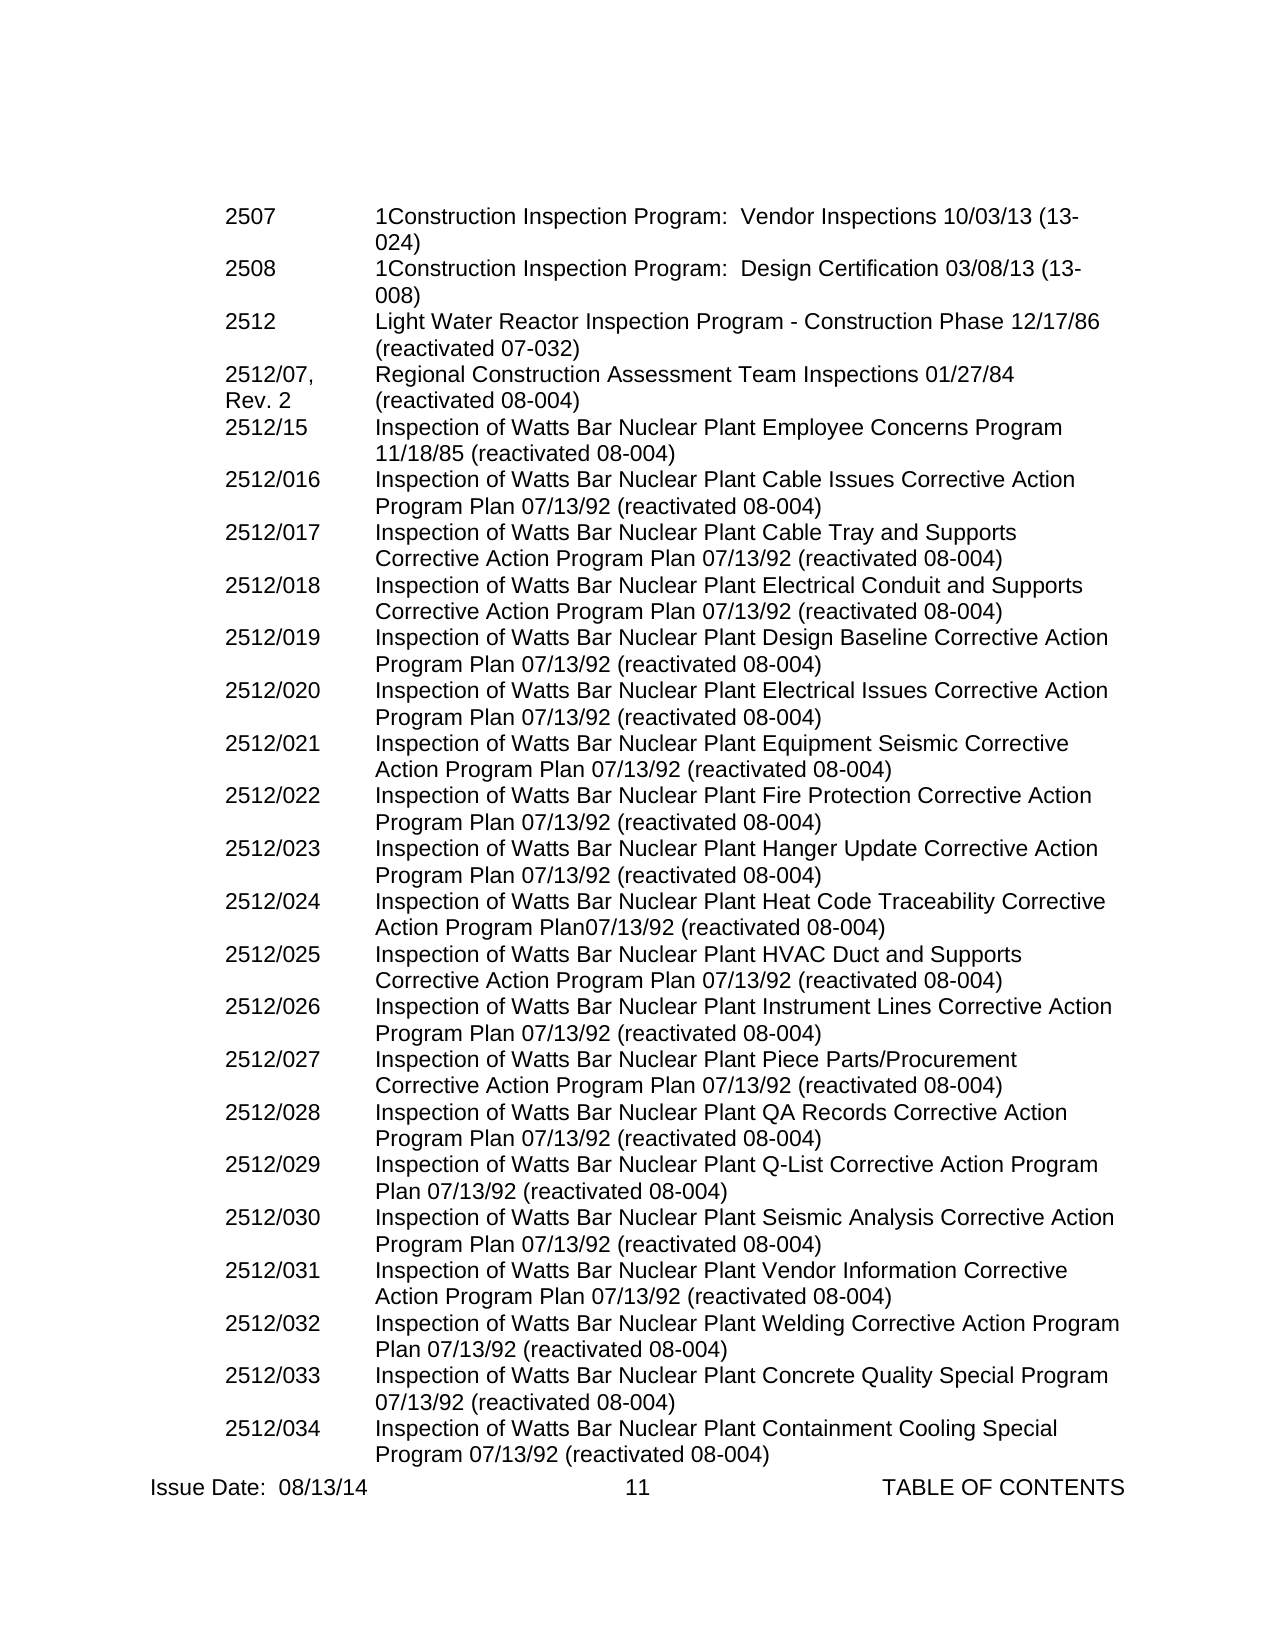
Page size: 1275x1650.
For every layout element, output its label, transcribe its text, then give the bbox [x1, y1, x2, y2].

text 2512/030 Inspection of Watts Bar Nuclear Plant Seismic Analysis Corrective Action Program Plan 07/13/92 (reactivated 08-004) [150, 1204, 1125, 1257]
text 2512/027 Inspection of Watts Bar Nuclear Plant Piece Parts/Procurement Corrective Action Program Plan 07/13/92 (reactivated 08-004) [150, 1046, 1125, 1099]
text 2512/031 Inspection of Watts Bar Nuclear Plant Vendor Information Corrective Action Program Plan 07/13/92 (reactivated 08-004) [150, 1257, 1125, 1309]
text 2512/07, Regional Construction Assessment Team Inspections 01/27/84 [150, 361, 1125, 387]
text 2512/026 Inspection of Watts Bar Nuclear Plant Instrument Lines Corrective Action Program Plan 07/13/92 (reactivated 08-004) [150, 993, 1125, 1046]
text 2507 Construction Inspection Program: Vendor Inspections 10/03/13 (13-024) [150, 203, 1125, 255]
text 2512/025 Inspection of Watts Bar Nuclear Plant HVAC Duct and Supports Corrective Action Program Plan 07/13/92 (reactivated 08-004) [150, 941, 1125, 993]
text 2508 Construction Inspection Program: Design Certification 03/08/13 (13-008) [150, 255, 1125, 308]
text Rev. 2 (reactivated 08-004) [150, 387, 1125, 413]
text 2512/024 Inspection of Watts Bar Nuclear Plant Heat Code Traceability Corrective Action Program Plan07/13/92 (reactivated 08-004) [150, 888, 1125, 941]
text 2512/019 Inspection of Watts Bar Nuclear Plant Design Baseline Corrective Action Program Plan 07/13/92 (reactivated 08-004) [150, 624, 1125, 677]
text 2512/032 Inspection of Watts Bar Nuclear Plant Welding Corrective Action Program Plan 07/13/92 (reactivated 08-004) [150, 1309, 1125, 1362]
text 2512/033 Inspection of Watts Bar Nuclear Plant Concrete Quality Special Program 07/13/92 (reactivated 08-004) [150, 1362, 1125, 1415]
text 2512/017 Inspection of Watts Bar Nuclear Plant Cable Tray and Supports Corrective Action Program Plan 07/13/92 (reactivated 08-004) [150, 519, 1125, 572]
text 2512/15 Inspection of Watts Bar Nuclear Plant Employee Concerns Program 11/18/85 (reactivated 08-004) [150, 413, 1125, 466]
text 2512 Light Water Reactor Inspection Program - Construction Phase 12/17/86 (reactivated 07-032) [225, 308, 1125, 361]
text 2512/034 Inspection of Watts Bar Nuclear Plant Containment Cooling Special Program 07/13/92 (reactivated 08-004) [150, 1415, 1125, 1468]
text 2512/022 Inspection of Watts Bar Nuclear Plant Fire Protection Corrective Action Program Plan 07/13/92 (reactivated 08-004) [150, 782, 1125, 835]
text 2512/028 Inspection of Watts Bar Nuclear Plant QA Records Corrective Action Program Plan 07/13/92 (reactivated 08-004) [150, 1099, 1125, 1151]
text 2512/029 Inspection of Watts Bar Nuclear Plant Q-List Corrective Action Program Plan 07/13/92 (reactivated 08-004) [150, 1151, 1125, 1204]
text 2512/023 Inspection of Watts Bar Nuclear Plant Hanger Update Corrective Action Program Plan 07/13/92 (reactivated 08-004) [150, 835, 1125, 888]
text 2512/021 Inspection of Watts Bar Nuclear Plant Equipment Seismic Corrective Action Program Plan 07/13/92 (reactivated 08-004) [150, 730, 1125, 782]
text 2512/020 Inspection of Watts Bar Nuclear Plant Electrical Issues Corrective Action Program Plan 07/13/92 (reactivated 08-004) [150, 677, 1125, 730]
text 2512/018 Inspection of Watts Bar Nuclear Plant Electrical Conduit and Supports Corrective Action Program Plan 07/13/92 (reactivated 08-004) [150, 572, 1125, 624]
text 2512/016 Inspection of Watts Bar Nuclear Plant Cable Issues Corrective Action Program Plan 07/13/92 (reactivated 08-004) [150, 466, 1125, 519]
